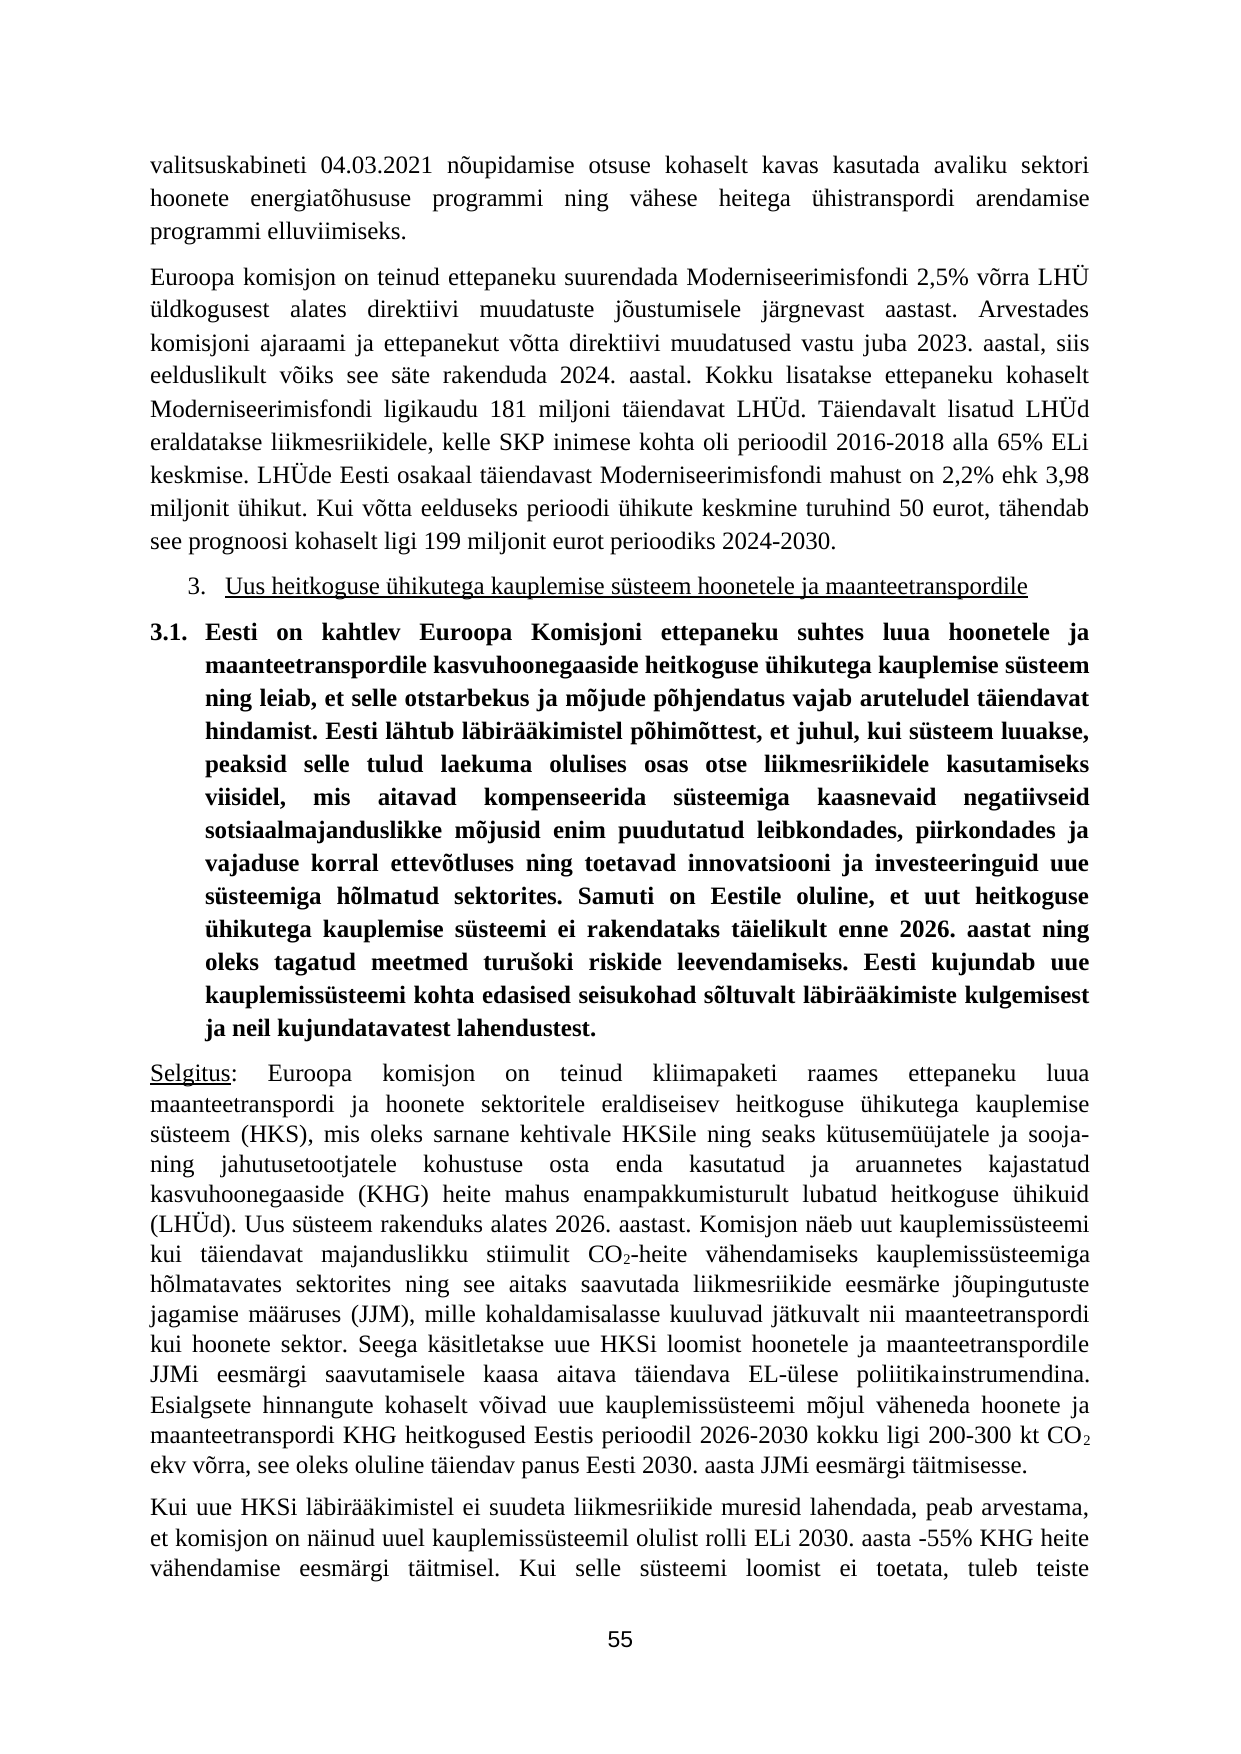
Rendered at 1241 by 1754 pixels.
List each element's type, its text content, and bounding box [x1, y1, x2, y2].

list Eesti on kahtlev Euroopa Komisjoni ettepaneku suhtes luua hoonetele ja maanteetranspordile kasvuhoonegaaside heitkoguse ühikutega kauplemise süsteem ning leiab, et selle otstarbekus ja mõjude põhjendatus vajab aruteludel täiendavat hindamist. Eesti lähtub läbirääkimistel põhimõttest, et juhul, kui süsteem luuakse, peaksid selle tulud laekuma olulises osas otse liikmesriikidele kasutamiseks viisidel, mis aitavad kompenseerida süsteemiga kaasnevaid negatiivseid sotsiaalmajanduslikke mõjusid enim puudutatud leibkondades, piirkondades ja vajaduse korral ettevõtluses ning toetavad innovatsiooni ja investeeringuid uue süsteemiga hõlmatud sektorites. Samuti on Eestile oluline, et uut heitkoguse ühikutega kauplemise süsteemi ei rakendataks täielikult enne 2026. aastat ning oleks tagatud meetmed turušoki riskide leevendamiseks. Eesti kujundab uue kauplemissüsteemi kohta edasised seisukohad sõltuvalt läbirääkimiste kulgemisest ja neil kujundatavatest lahendustest. [150, 617, 1090, 1042]
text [150, 150, 1090, 245]
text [150, 1492, 1090, 1581]
subtitle Uus heitkoguse ühikutega kauplemise süsteem hoonetele ja maanteetranspordile [187, 571, 1090, 600]
text Euroopa komisjon on teinud ettepaneku suurendada Moderniseerimisfondi 2,5% võrra LHÜ üldkogusest alates direktiivi muudatuste jõustumisele järgnevast aastast. Arvestades komisjoni ajaraami ja ettepanekut võtta direktiivi muudatused vastu juba 2023. aastal, siis eelduslikult võiks see säte rakenduda 2024. aastal. Kokku lisatakse ettepaneku kohaselt Moderniseerimisfondi ligikaudu 181 miljoni täiendavat LHÜd. Täiendavalt lisatud LHÜd eraldatakse liikmesriikidele, kelle SKP inimese kohta oli perioodil 2016-2018 alla 65% ELi keskmise. LHÜde Eesti osakaal täiendavast Moderniseerimisfondi mahust on 2,2% ehk 3,98 miljonit ühikut. Kui võtta eelduseks perioodi ühikute keskmine turuhind 50 eurot, tähendab see prognoosi kohaselt ligi 199 miljonit eurot perioodiks 2024-2030. [150, 262, 1090, 554]
text Selgitus: Euroopa komisjon on teinud kliimapaketi raames ettepaneku luua maanteetranspordi ja hoonete sektoritele eraldiseisev heitkoguse ühikutega kauplemise süsteem (HKS), mis oleks sarnane kehtivale HKSile ning seaks kütusemüüjatele ja sooja- ning jahutusetootjatele kohustuse osta enda kasutatud ja aruannetes kajastatud kasvuhoonegaaside (KHG) heite mahus enampakkumisturult lubatud heitkoguse ühikuid (LHÜd). Uus süsteem rakenduks alates 2026. aastast. Komisjon näeb uut kauplemissüsteemi kui täiendavat majanduslikku stiimulit CO2-heite vähendamiseks kauplemissüsteemiga hõlmatavates sektorites ning see aitaks saavutada liikmesriikide eesmärke jõupingutuste jagamise määruses (JJM), mille kohaldamisalasse kuuluvad jätkuvalt nii maanteetranspordi kui hoonete sektor. Seega käsitletakse uue HKSi loomist hoonetele ja maanteetranspordile JJMi eesmärgi saavutamisele kaasa aitava täiendava EL-ülese poliitika­instrumendina. Esialgsete hinnangute kohaselt võivad uue kauplemissüsteemi mõjul väheneda hoonete ja maanteetranspordi KHG heitkogused Eestis perioodil 2026-2030 kokku ligi 200-300 kt CO2 ekv võrra, see oleks oluline täiendav panus Eesti 2030. aasta JJMi eesmärgi täitmisesse. [150, 1058, 1090, 1479]
